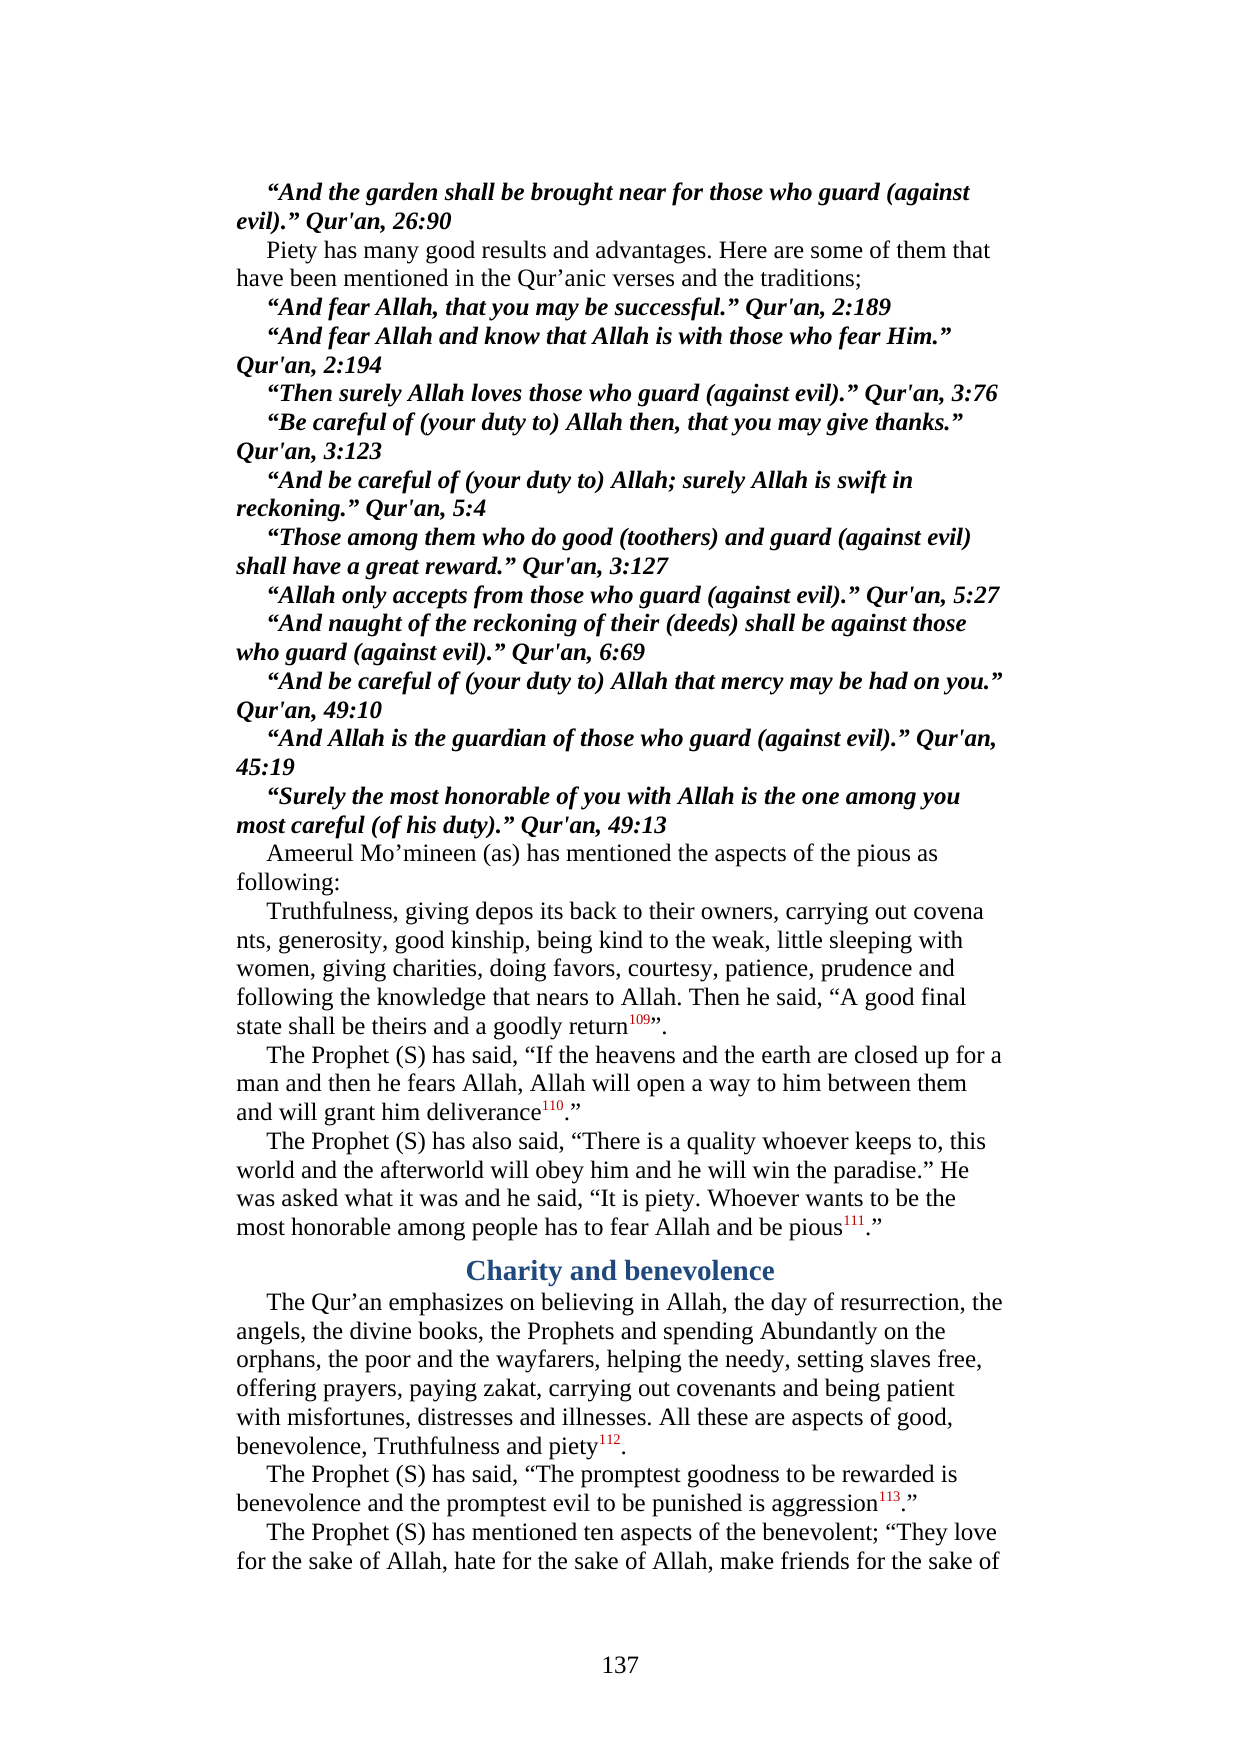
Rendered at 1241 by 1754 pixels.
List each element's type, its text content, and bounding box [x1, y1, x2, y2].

text “Be careful of (your duty to) Allah then, that you may give thanks.” Qur'an, 3:123 [236, 407, 1004, 465]
text “And naught of the reckoning of their (deeds) shall be against those who guard (against evil).” Qur'an, 6:69 [236, 608, 1004, 666]
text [236, 1517, 1004, 1574]
text Truthfulness, giving depos its back to their owners, carrying out covena nts, generosity, good kinship, being kind to the weak, little sleeping with women, giving charities, doing favors, courtesy, patience, prudence and following the knowledge that nears to Allah. Then he said, “A good final state shall be theirs and a goodly return109”. [236, 896, 1004, 1040]
text Ameerul Mo’mineen (as) has mentioned the aspects of the pious as following: [236, 838, 1004, 896]
text “And the garden shall be brought near for those who guard (against evil).” Qur'an, 26:90 [236, 177, 1004, 235]
text “Allah only accepts from those who guard (against evil).” Qur'an, 5:27 [236, 580, 1004, 608]
text Piety has many good results and advantages. Here are some of them that have been mentioned in the Qur’anic verses and the traditions; [236, 235, 1004, 292]
text The Prophet (S) has also said, “There is a quality whoever keeps to, this world and the afterworld will obey him and he will win the paradise.” He was asked what it was and he said, “It is piety. Whoever wants to be the most honorable among people has to fear Allah and be pious111.” [236, 1126, 1004, 1241]
text “And be careful of (your duty to) Allah; surely Allah is swift in reckoning.” Qur'an, 5:4 [236, 465, 1004, 522]
text “And Allah is the guardian of those who guard (against evil).” Qur'an, 45:19 [236, 723, 1004, 781]
text “Then surely Allah loves those who guard (against evil).” Qur'an, 3:76 [236, 378, 1004, 407]
subtitle Charity and benevolence [236, 1253, 1004, 1287]
text “Surely the most honorable of you with Allah is the one among you most careful (of his duty).” Qur'an, 49:13 [236, 781, 1004, 838]
text “And fear Allah and know that Allah is with those who fear Him.” Qur'an, 2:194 [236, 321, 1004, 378]
text The Prophet (S) has said, “If the heavens and the earth are closed up for a man and then he fears Allah, Allah will open a way to him between them and will grant him deliverance110.” [236, 1040, 1004, 1126]
text “Those among them who do good (toothers) and guard (against evil) shall have a great reward.” Qur'an, 3:127 [236, 522, 1004, 580]
text “And fear Allah, that you may be successful.” Qur'an, 2:189 [236, 292, 1004, 321]
text The Qur’an emphasizes on believing in Allah, the day of resurrection, the angels, the divine books, the Prophets and spending Abundantly on the orphans, the poor and the wayfarers, helping the needy, setting slaves free, offering prayers, paying zakat, carrying out covenants and being patient with misfortunes, distresses and illnesses. All these are aspects of good, benevolence, Truthfulness and piety112. [236, 1287, 1004, 1459]
text “And be careful of (your duty to) Allah that mercy may be had on you.” Qur'an, 49:10 [236, 666, 1004, 723]
text The Prophet (S) has said, “The promptest goodness to be rewarded is benevolence and the promptest evil to be punished is aggression113.” [236, 1459, 1004, 1517]
